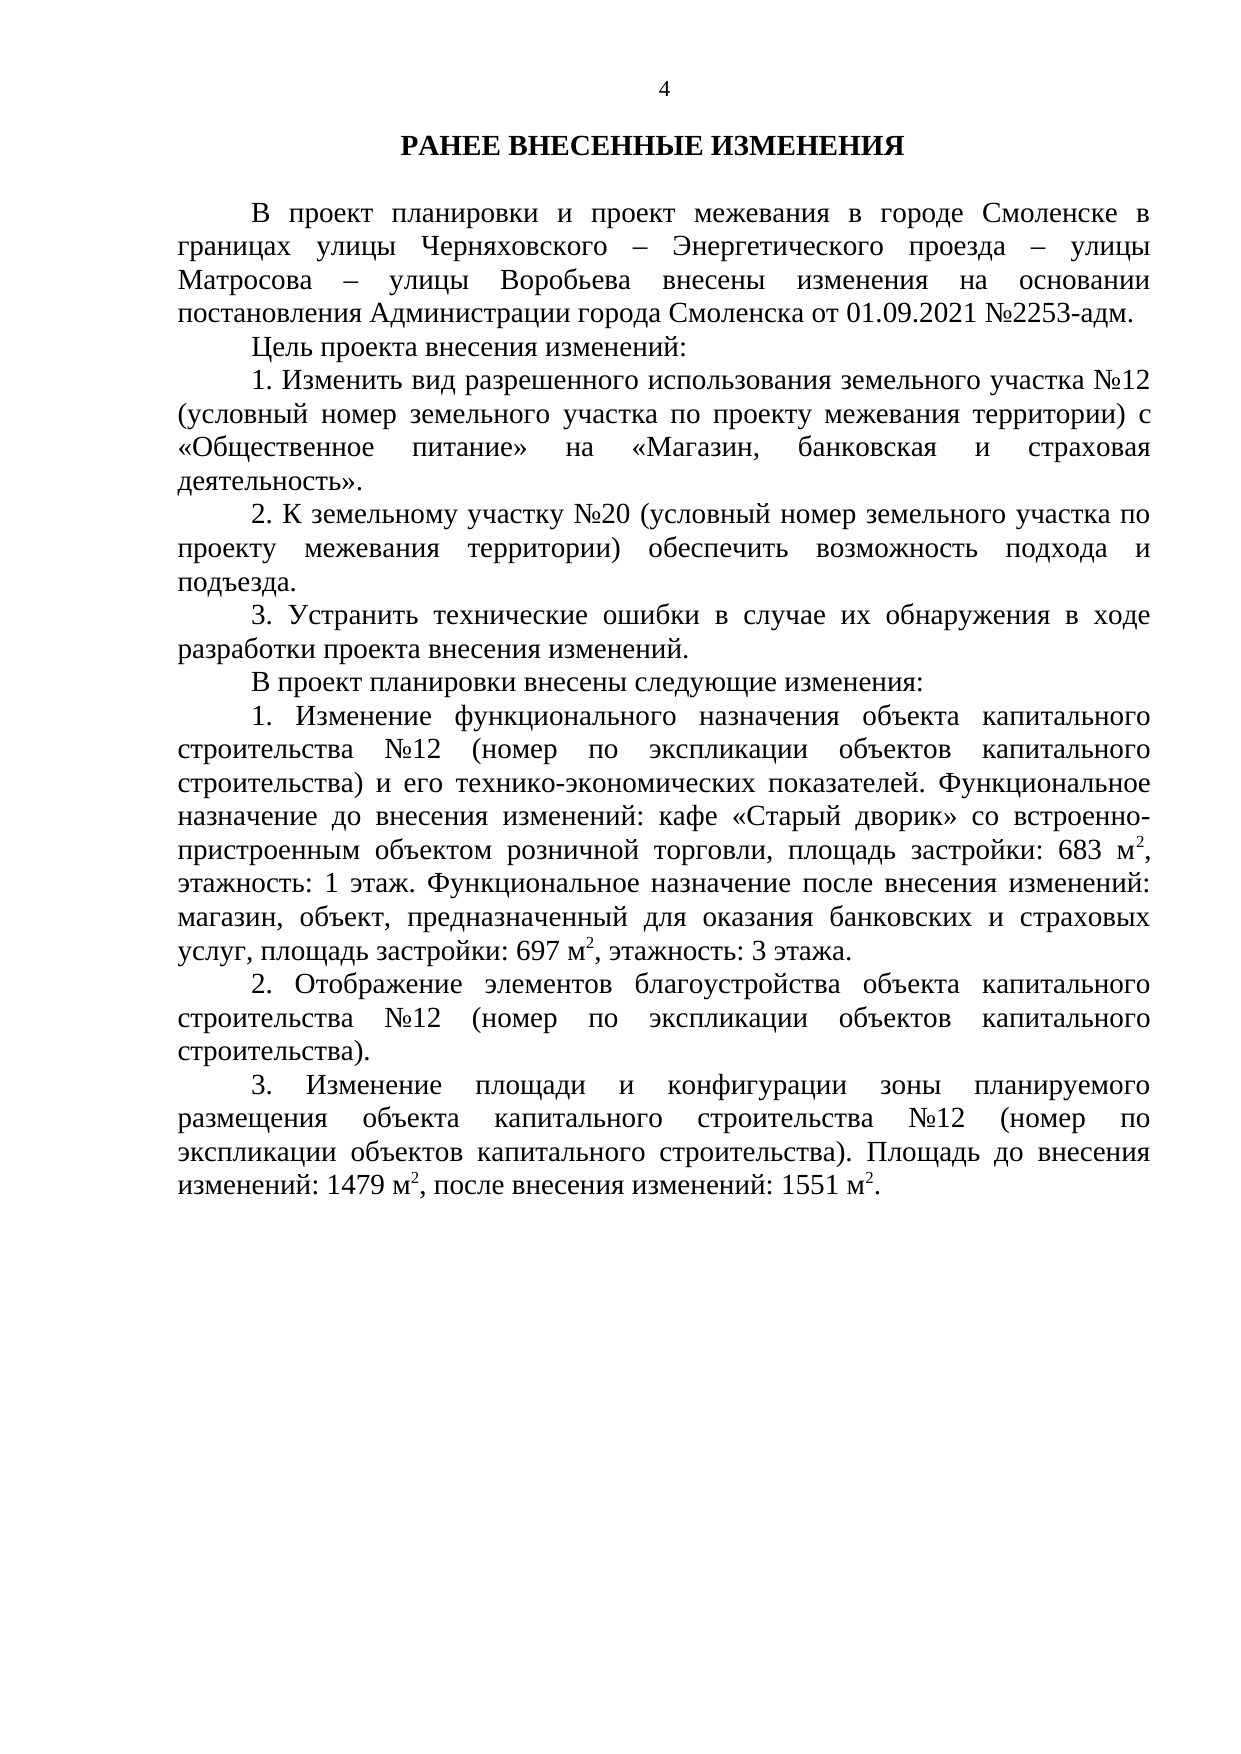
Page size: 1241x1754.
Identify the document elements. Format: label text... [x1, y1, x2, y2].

text 3. Изменение площади и конфигурации зоны планируемого размещения объекта капитального строительства №12 (номер по экспликации объектов капитального строительства). Площадь до внесения изменений: 1479 м2, после внесения изменений: 1551 м2. [177, 1067, 1151, 1201]
text 1. Изменение функционального назначения объекта капитального строительства №12 (номер по экспликации объектов капитального строительства) и его технико-экономических показателей. Функциональное назначение до внесения изменений: кафе «Старый дворик» со встроенно-пристроенным объектом розничной торговли, площадь застройки: 683 м2, этажность: 1 этаж. Функциональное назначение после внесения изменений: магазин, объект, предназначенный для оказания банковских и страховых услуг, площадь застройки: 697 м2, этажность: 3 этажа. [177, 698, 1151, 966]
text Цель проекта внесения изменений: [177, 329, 1152, 362]
text 1. Изменить вид разрешенного использования земельного участка №12 (условный номер земельного участка по проекту межевания территории) с «Общественное питание» на «Магазин, банковская и страховая деятельность». [177, 362, 1151, 497]
text 2. К земельному участку №20 (условный номер земельного участка по проекту межевания территории) обеспечить возможность подхода и подъезда. [177, 497, 1151, 597]
text В проект планировки и проект межевания в городе Смоленске в границах улицы Черняховского – Энергетического проезда – улицы Матросова – улицы Воробьева внесены изменения на основании постановления Администрации города Смоленска от 01.09.2021 №2253-адм. [177, 195, 1151, 329]
text РАНЕЕ ВНЕСЕННЫЕ ИЗМЕНЕНИЯ [177, 128, 1128, 161]
text 3. Устранить технические ошибки в случае их обнаружения в ходе разработки проекта внесения изменений. [177, 597, 1151, 664]
text 2. Отображение элементов благоустройства объекта капитального строительства №12 (номер по экспликации объектов капитального строительства). [177, 966, 1151, 1067]
text В проект планировки внесены следующие изменения: [177, 664, 1151, 698]
